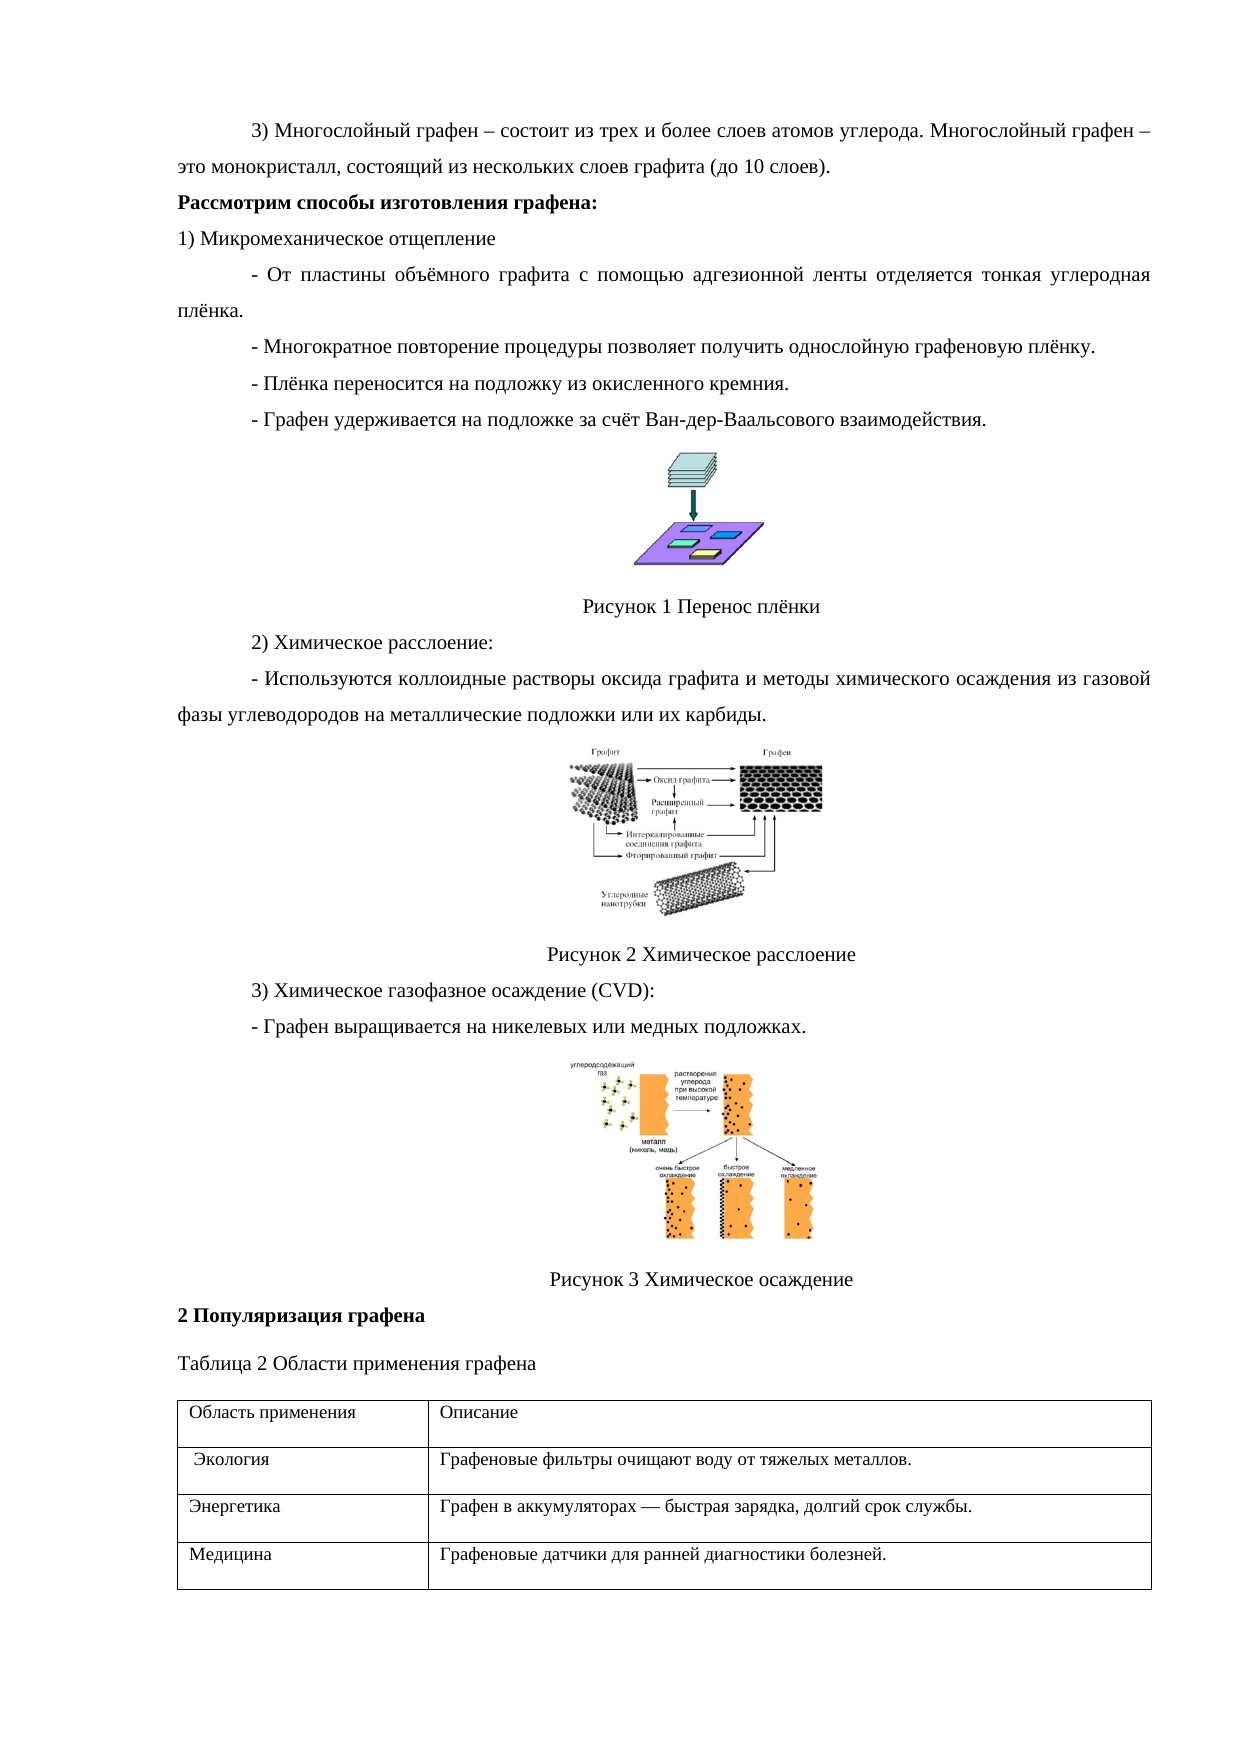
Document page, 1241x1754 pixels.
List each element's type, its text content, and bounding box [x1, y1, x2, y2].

text Рассмотрим способы изготовления графена: [177, 190, 1152, 214]
text 3) Химическое газофазное осаждение (CVD): [177, 978, 1152, 1002]
text Рисунок 2 Химическое расслоение [177, 942, 1152, 966]
table_cell Энергетика [178, 1495, 428, 1542]
text - От пластины объёмного графита с помощью адгезионной ленты отделяется тонкая углеродная плёнка. [177, 262, 1152, 322]
text - Используются коллоидные растворы оксида графита и методы химического осаждения из газовой фазы углеводородов на металлические подложки или их карбиды. [177, 666, 1152, 726]
text 3) Многослойный графен – состоит из трех и более слоев атомов углерода. Многослойный графен – это монокристалл, состоящий из нескольких слоев графита (до 10 слоев). [177, 118, 1152, 178]
text Рисунок 3 Химическое осаждение [177, 1267, 1152, 1291]
table_cell Графеновые датчики для ранней диагностики болезней. [429, 1543, 1151, 1589]
table_header Область применения [178, 1401, 428, 1447]
picture [624, 442, 779, 581]
text Рисунок 1 Перенос плёнки [177, 594, 1152, 618]
text 2 Популяризация графена [177, 1303, 1152, 1327]
table_header Описание [429, 1401, 1151, 1447]
text - Многократное повторение процедуры позволяет получить однослойную графеновую плёнку. [177, 334, 1152, 358]
picture [560, 738, 843, 929]
table_cell Графеновые фильтры очищают воду от тяжелых металлов. [429, 1448, 1151, 1494]
table_cell Медицина [178, 1543, 428, 1589]
text - Графен выращивается на никелевых или медных подложках. [177, 1014, 1152, 1038]
text 2) Химическое расслоение: [177, 630, 1152, 654]
text - Плёнка переносится на подложку из окисленного кремния. [177, 370, 1152, 394]
table_cell Графен в аккумуляторах — быстрая зарядка, долгий срок службы. [429, 1495, 1151, 1542]
text 1) Микромеханическое отщепление [177, 226, 1152, 250]
table_cell Экология [178, 1448, 428, 1494]
text Таблица 2 Области применения графена [177, 1351, 1152, 1375]
text - Графен удерживается на подложке за счёт Ван-дер-Ваальсового взаимодействия. [177, 406, 1152, 431]
picture [563, 1050, 839, 1253]
